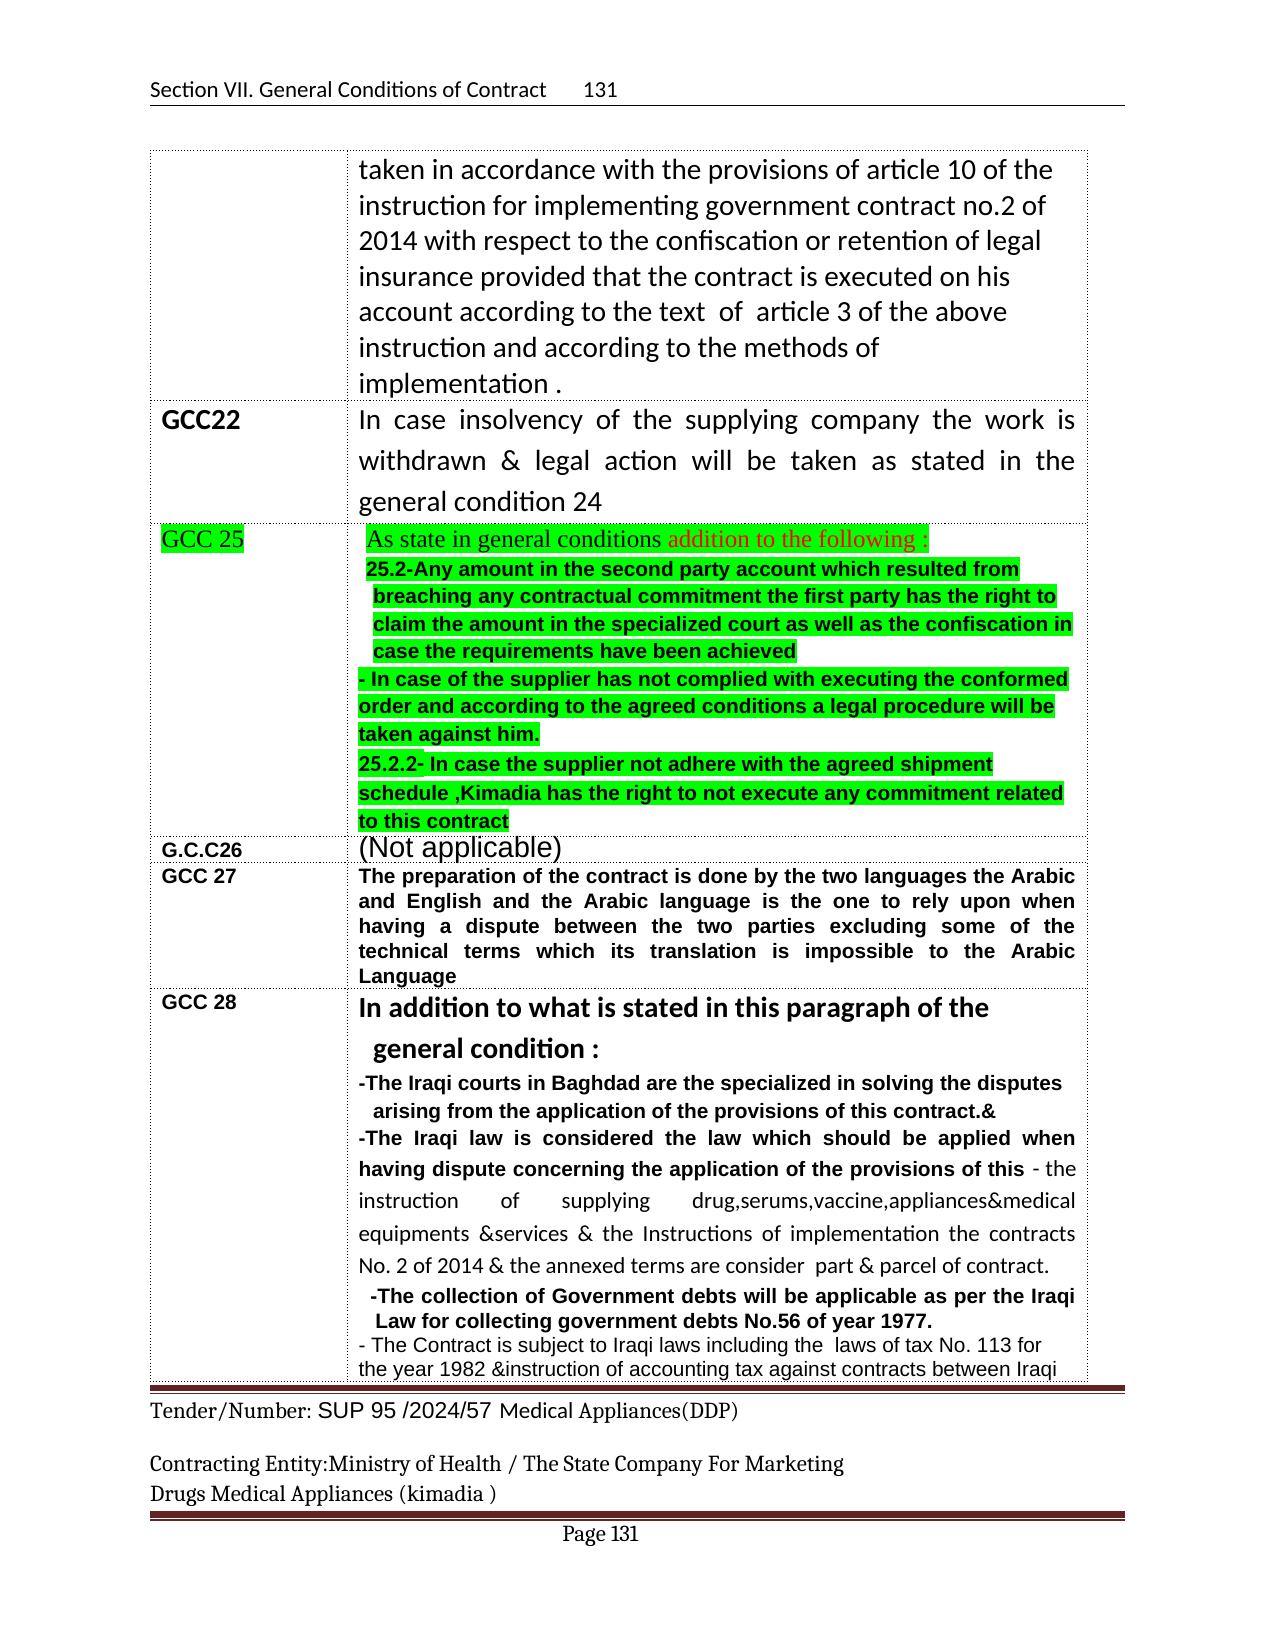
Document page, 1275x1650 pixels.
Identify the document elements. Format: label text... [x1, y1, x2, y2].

table_cell G.C.C26 [150, 836, 347, 862]
table_cell (Not applicable) [362, 836, 557, 862]
table_cell GCC 25 [150, 523, 347, 836]
table_cell GCC 28 [150, 988, 347, 1381]
table_cell As state in general conditions addition to the following : 25.2-Any amount in the second party account which resulted from breaching any contractual commitment the first party has the right to claim the amount in the specialized court as well as the confiscation in case the requirements have been achieved - In case of the supplier has not complied with executing the conformed order and according to the agreed conditions a legal procedure will be taken against him. 25.2.2- In case the supplier not adhere with the agreed shipment schedule ,Kimadia has the right to not execute any commitment related to this contract [347, 523, 1088, 836]
table_cell The preparation of the contract is done by the two languages the Arabic and English and the Arabic language is the one to rely upon when having a dispute between the two parties excluding some of the technical terms which its translation is impossible to the Arabic Language [347, 862, 1088, 988]
table_cell In case insolvency of the supplying company the work is withdrawn & legal action will be taken as stated in the general condition 24 [347, 400, 1088, 523]
table_cell GCC 21 [150, 150, 347, 400]
table_cell (Not applicable) [555, 836, 1088, 862]
table_cell GCC22 [150, 400, 347, 523]
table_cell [347, 150, 1088, 400]
table_cell GCC 27 [150, 862, 347, 988]
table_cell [347, 988, 1088, 1381]
